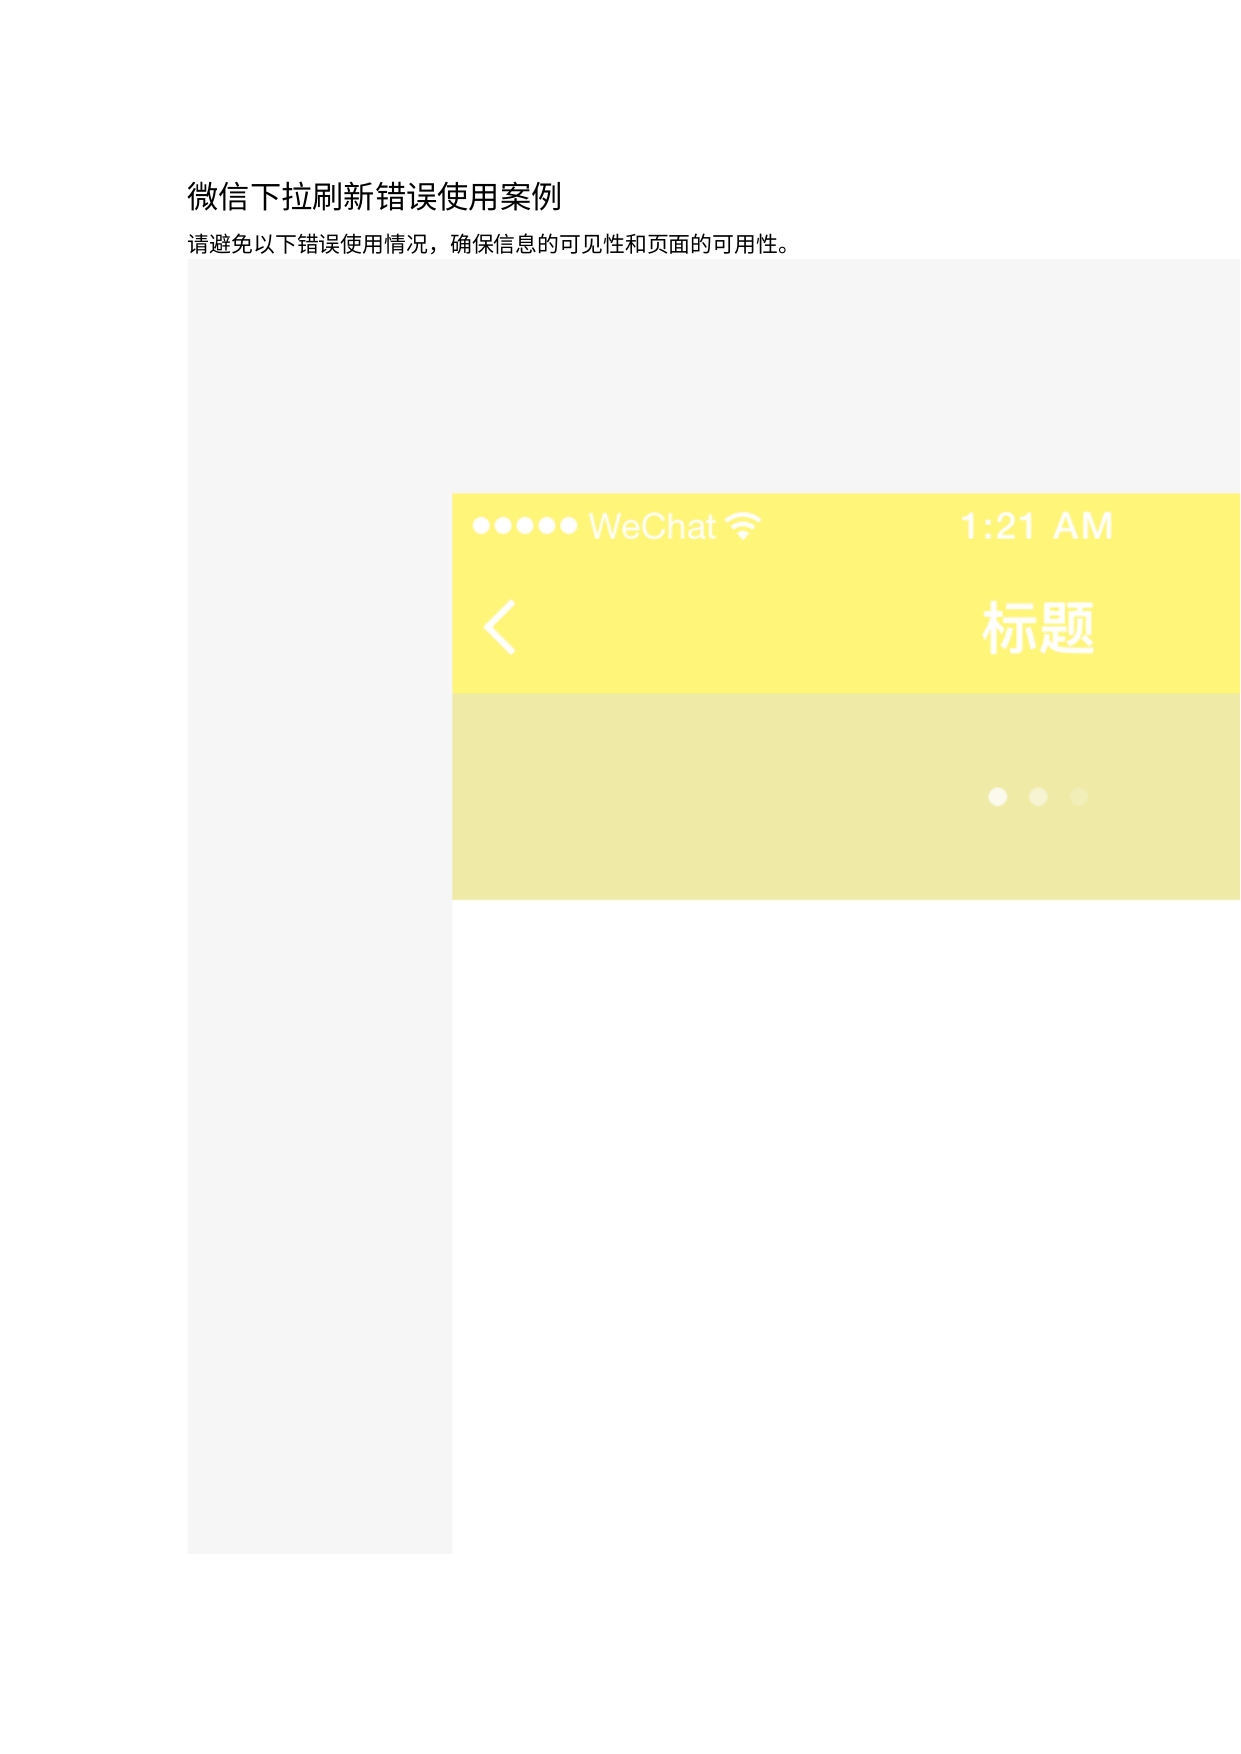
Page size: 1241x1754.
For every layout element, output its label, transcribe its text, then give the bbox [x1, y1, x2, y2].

text 请避免以下错误使用情况，确保信息的可见性和页面的可用性。 [187, 227, 1053, 259]
picture [187, 259, 1241, 1554]
text 微信下拉刷新错误使用案例 [187, 162, 1053, 227]
